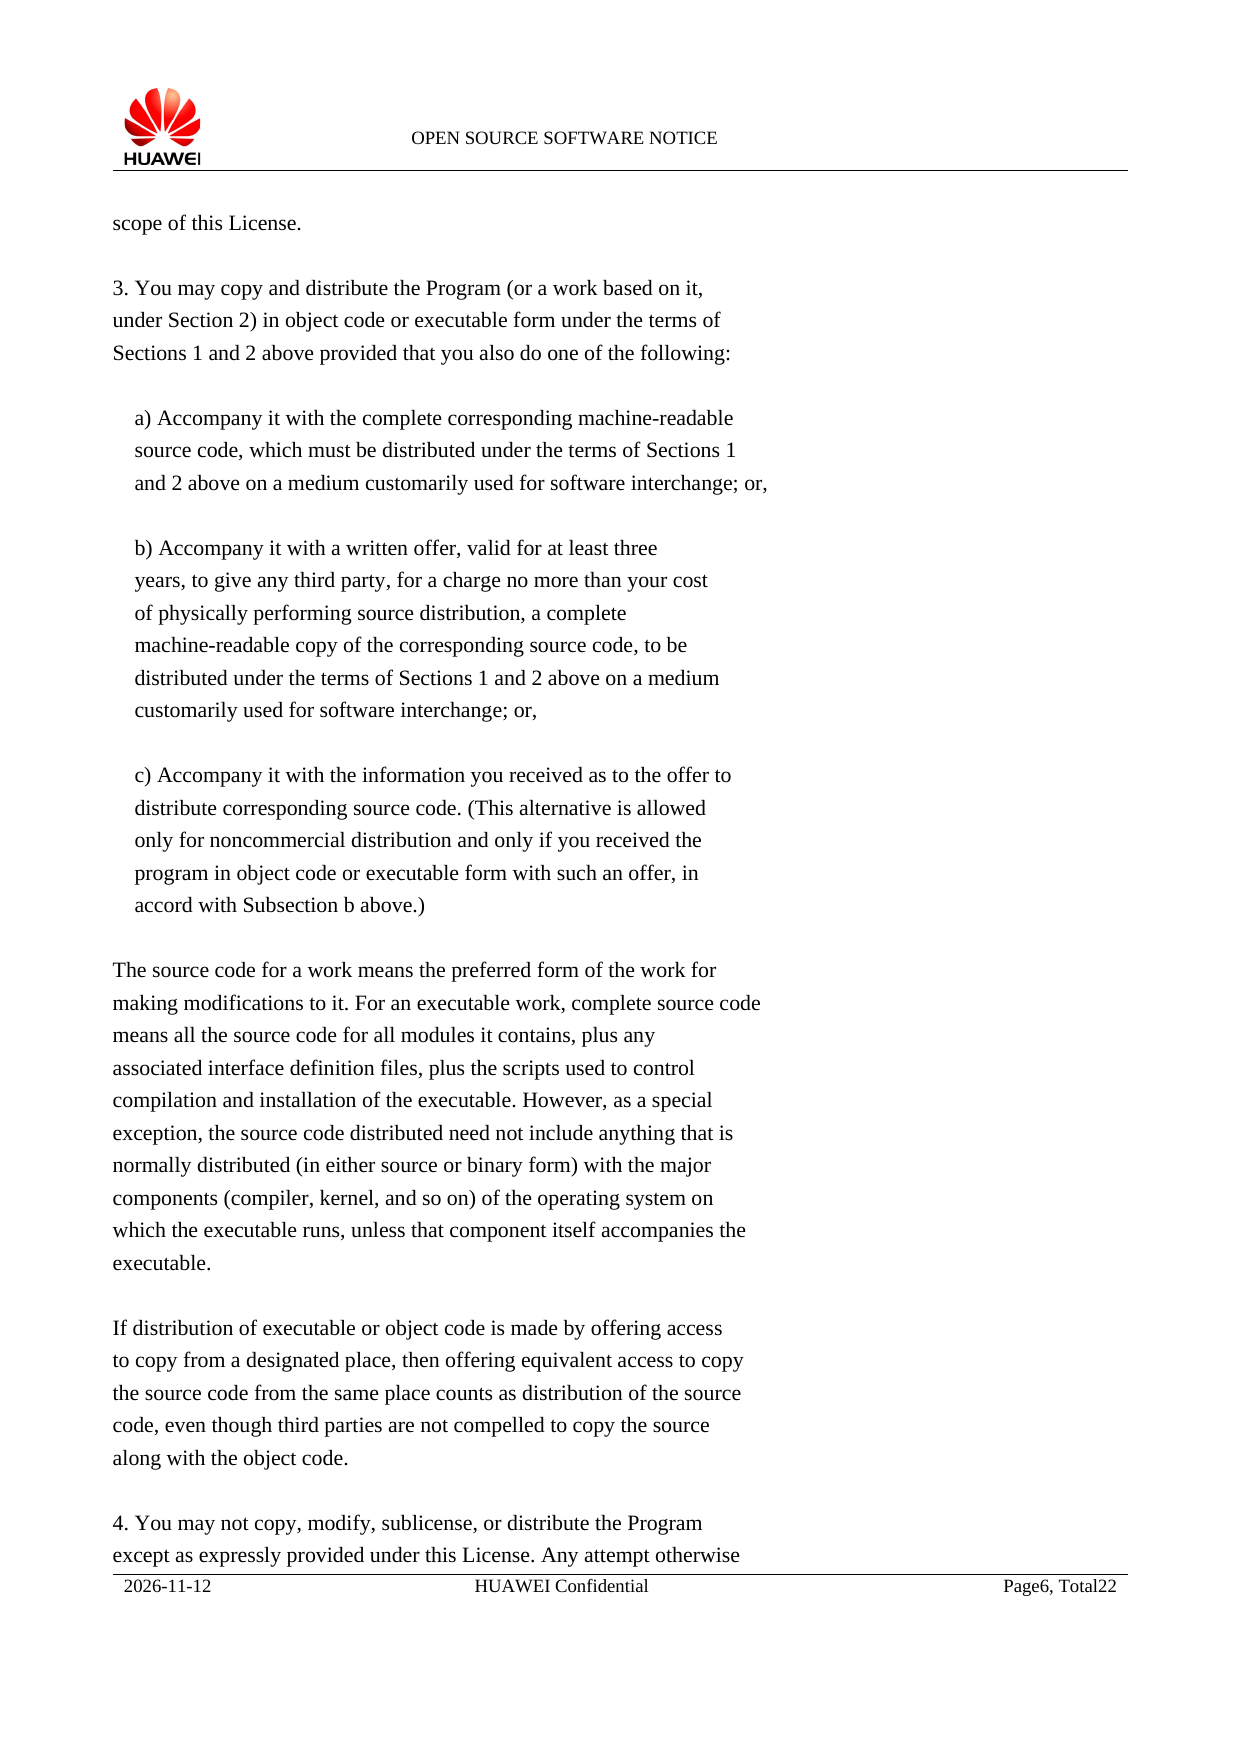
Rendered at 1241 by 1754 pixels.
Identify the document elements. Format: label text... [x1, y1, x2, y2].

text along with the object code. [112, 1441, 1128, 1474]
text accord with Subsection b above.) [112, 889, 1128, 921]
text The source code for a work means the preferred form of the work for [112, 954, 1128, 986]
text the source code from the same place counts as distribution of the source [112, 1376, 1128, 1409]
text scope of this License. [112, 206, 1128, 239]
text exception, the source code distributed need not include anything that is [112, 1116, 1128, 1149]
text a) Accompany it with the complete corresponding machine-readable [112, 401, 1128, 434]
text program in object code or executable form with such an offer, in [112, 856, 1128, 889]
text normally distributed (in either source or binary form) with the major [112, 1149, 1128, 1181]
text 4. You may not copy, modify, sublicense, or distribute the Program [112, 1506, 1128, 1539]
text only for noncommercial distribution and only if you received the [112, 824, 1128, 856]
text of physically performing source distribution, a complete [112, 596, 1128, 629]
text b) Accompany it with a written offer, valid for at least three [112, 531, 1128, 564]
text and 2 above on a medium customarily used for software interchange; or, [112, 466, 1128, 499]
text means all the source code for all modules it contains, plus any [112, 1019, 1128, 1051]
text customarily used for software interchange; or, [112, 694, 1128, 726]
text compilation and installation of the executable. However, as a special [112, 1084, 1128, 1116]
text c) Accompany it with the information you received as to the offer to [112, 759, 1128, 791]
text years, to give any third party, for a charge no more than your cost [112, 564, 1128, 596]
text components (compiler, kernel, and so on) of the operating system on [112, 1181, 1128, 1214]
text making modifications to it. For an executable work, complete source code [112, 986, 1128, 1019]
text 3. You may copy and distribute the Program (or a work based on it, [112, 271, 1128, 304]
text associated interface definition files, plus the scripts used to control [112, 1051, 1128, 1084]
text distribute corresponding source code. (This alternative is allowed [112, 791, 1128, 824]
text which the executable runs, unless that component itself accompanies the [112, 1214, 1128, 1246]
text to copy from a designated place, then offering equivalent access to copy [112, 1344, 1128, 1376]
text code, even though third parties are not compelled to copy the source [112, 1409, 1128, 1441]
text Sections 1 and 2 above provided that you also do one of the following: [112, 336, 1128, 369]
text machine-readable copy of the corresponding source code, to be [112, 629, 1128, 661]
text except as expressly provided under this License. Any attempt otherwise [112, 1539, 1128, 1571]
text source code, which must be distributed under the terms of Sections 1 [112, 434, 1128, 466]
text executable. [112, 1246, 1128, 1279]
text distributed under the terms of Sections 1 and 2 above on a medium [112, 661, 1128, 694]
picture [124, 88, 201, 165]
text If distribution of executable or object code is made by offering access [112, 1311, 1128, 1344]
text under Section 2) in object code or executable form under the terms of [112, 304, 1128, 336]
